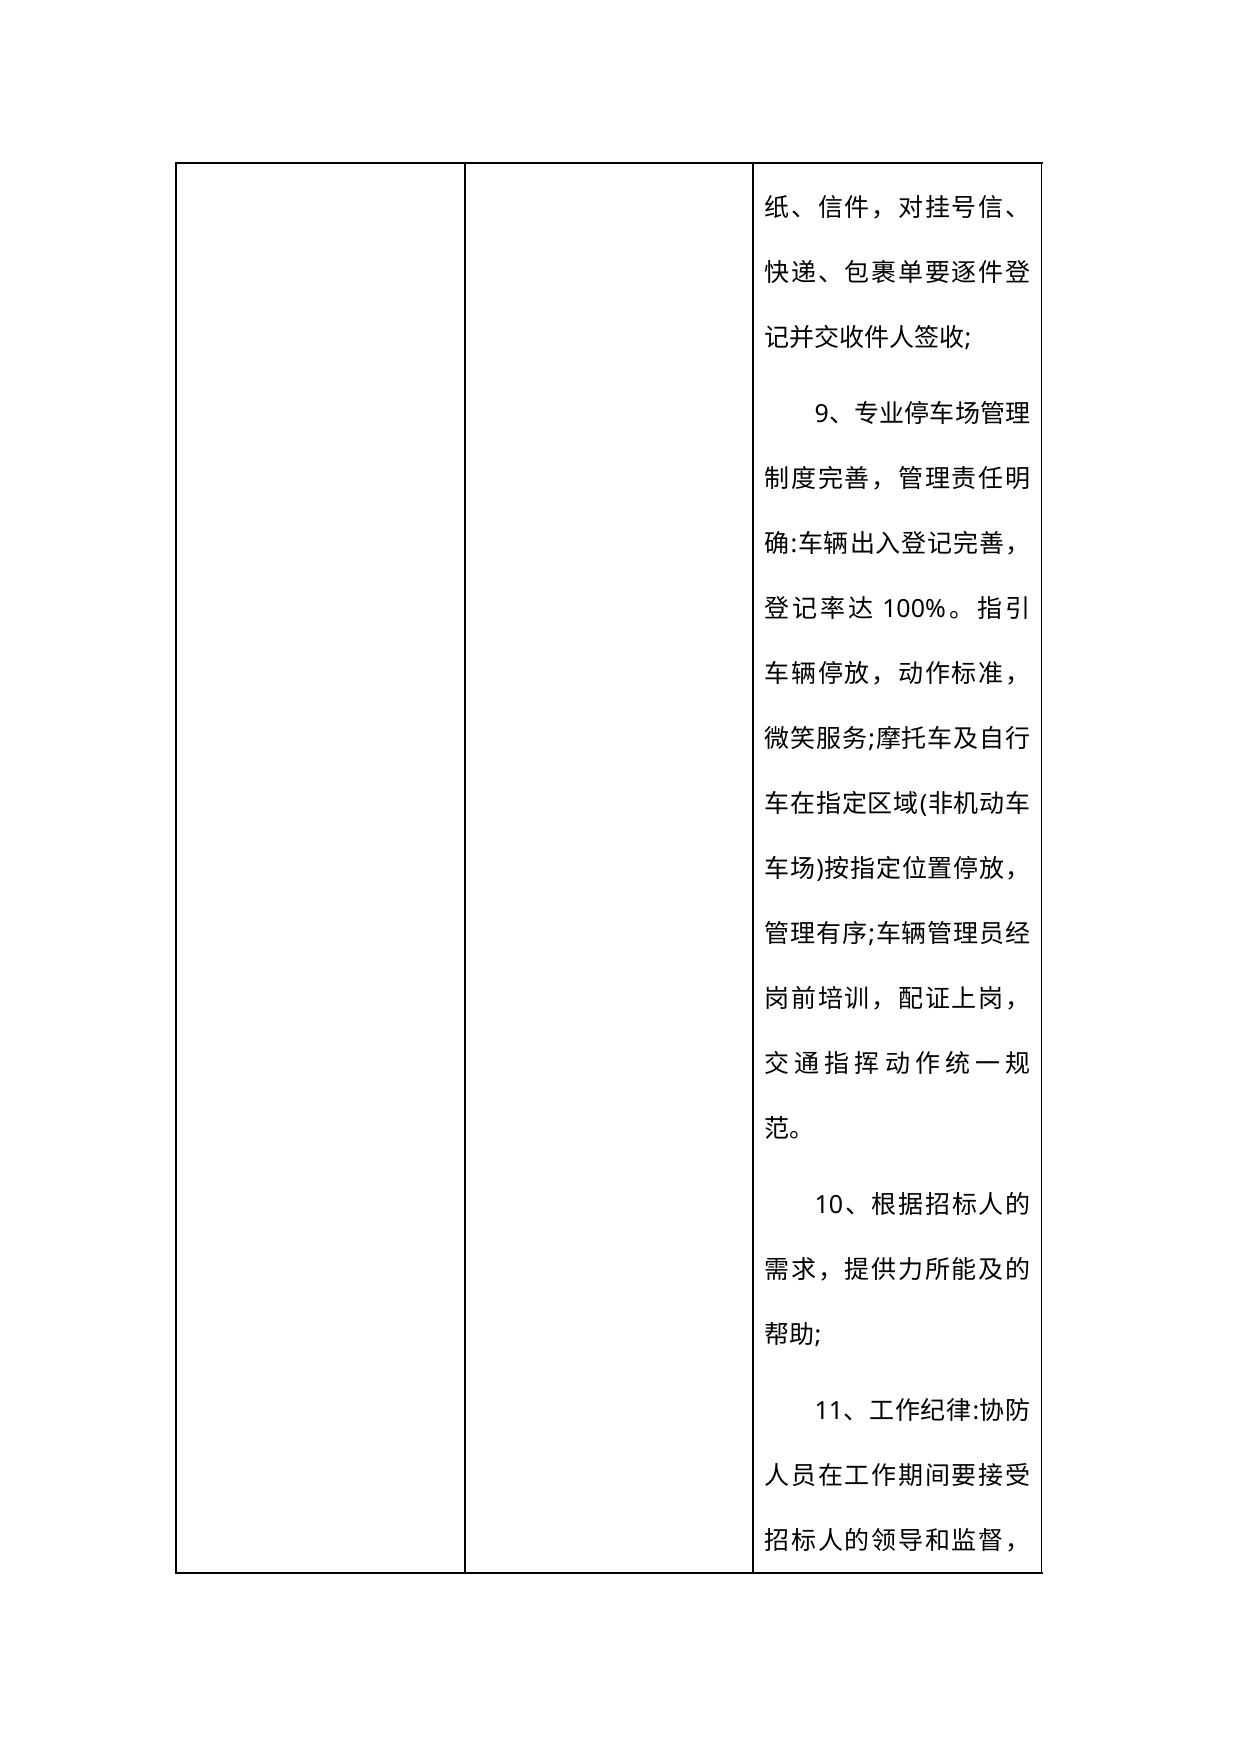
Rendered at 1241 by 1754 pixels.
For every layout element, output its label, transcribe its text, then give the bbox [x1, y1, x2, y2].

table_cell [754, 164, 1041, 1572]
table_cell 1 [177, 164, 464, 1572]
table_cell [466, 164, 752, 1572]
